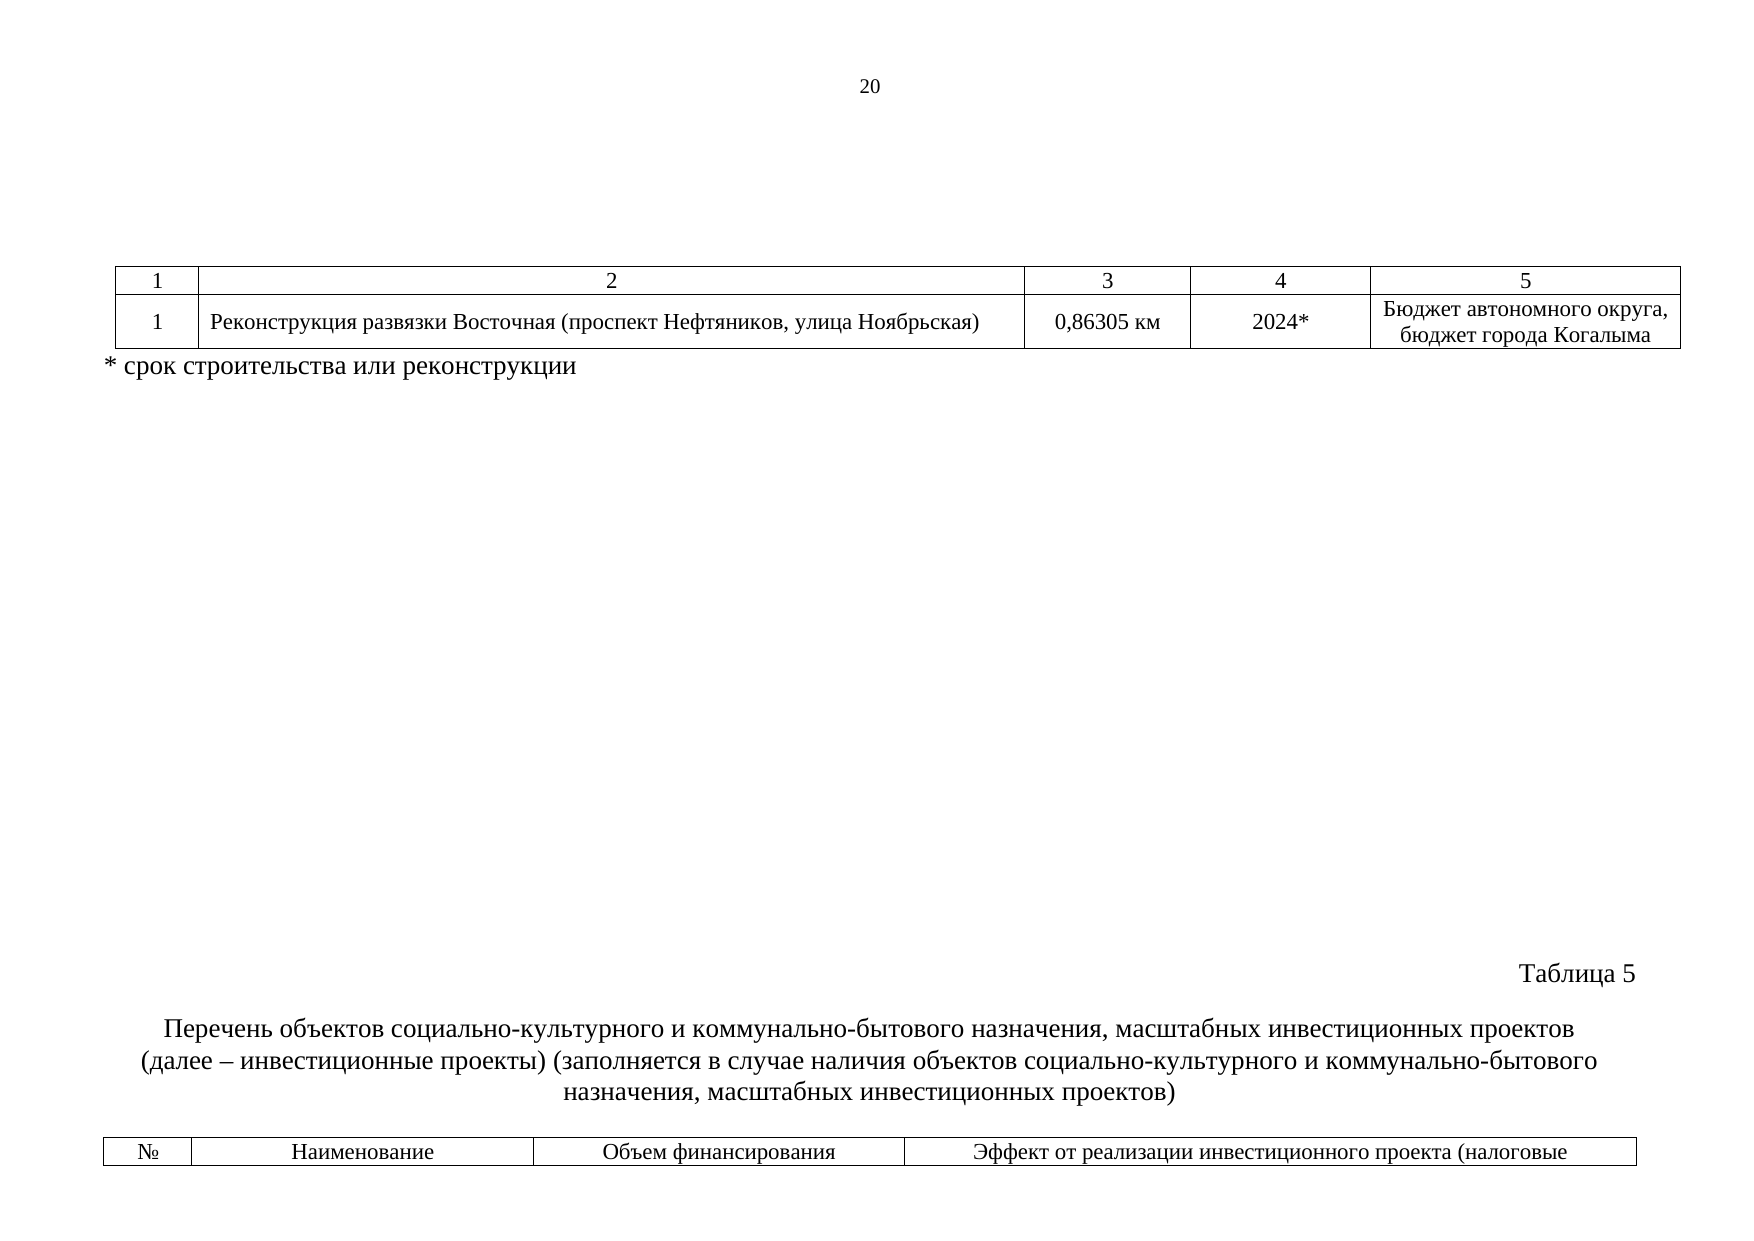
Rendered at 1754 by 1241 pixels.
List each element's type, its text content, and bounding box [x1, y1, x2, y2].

table_cell 1 [116, 267, 198, 294]
table_cell Реконструкция развязки Восточная (проспект Нефтяников, улица Ноябрьская) [199, 295, 1024, 348]
text Перечень объектов социально-культурного и коммунально-бытового назначения, масштабных инвестиционных проектов [103, 1013, 1636, 1044]
text Таблица 5 [103, 957, 1636, 988]
table_cell 3 [1025, 267, 1190, 294]
table_header Наименование инвестиционного проекта [192, 1138, 533, 1164]
table_cell 1 [116, 295, 198, 348]
table_cell 5 [1371, 267, 1680, 294]
table_cell 2024* [1191, 295, 1370, 348]
table_cell 2 [199, 267, 1024, 294]
table_header Объем финансирования инвестиционного проекта [534, 1138, 904, 1164]
table_cell Бюджет автономного округа, бюджет города Когалыма [1371, 295, 1680, 348]
text * срок строительства или реконструкции [103, 349, 1636, 380]
table_header № [104, 1138, 191, 1164]
text (далее – инвестиционные проекты) (заполняется в случае наличия объектов социально-культурного и коммунально-бытового назначения, масштабных инвестиционных проектов) [103, 1044, 1636, 1106]
table_header Эффект от реализации инвестиционного проекта (налоговые поступления, количество создаваемых мест в детских дошкольных учреждениях и т.п.) [905, 1138, 1636, 1164]
table_cell 4 [1191, 267, 1370, 294]
table_cell 0,86305 км [1025, 295, 1190, 348]
